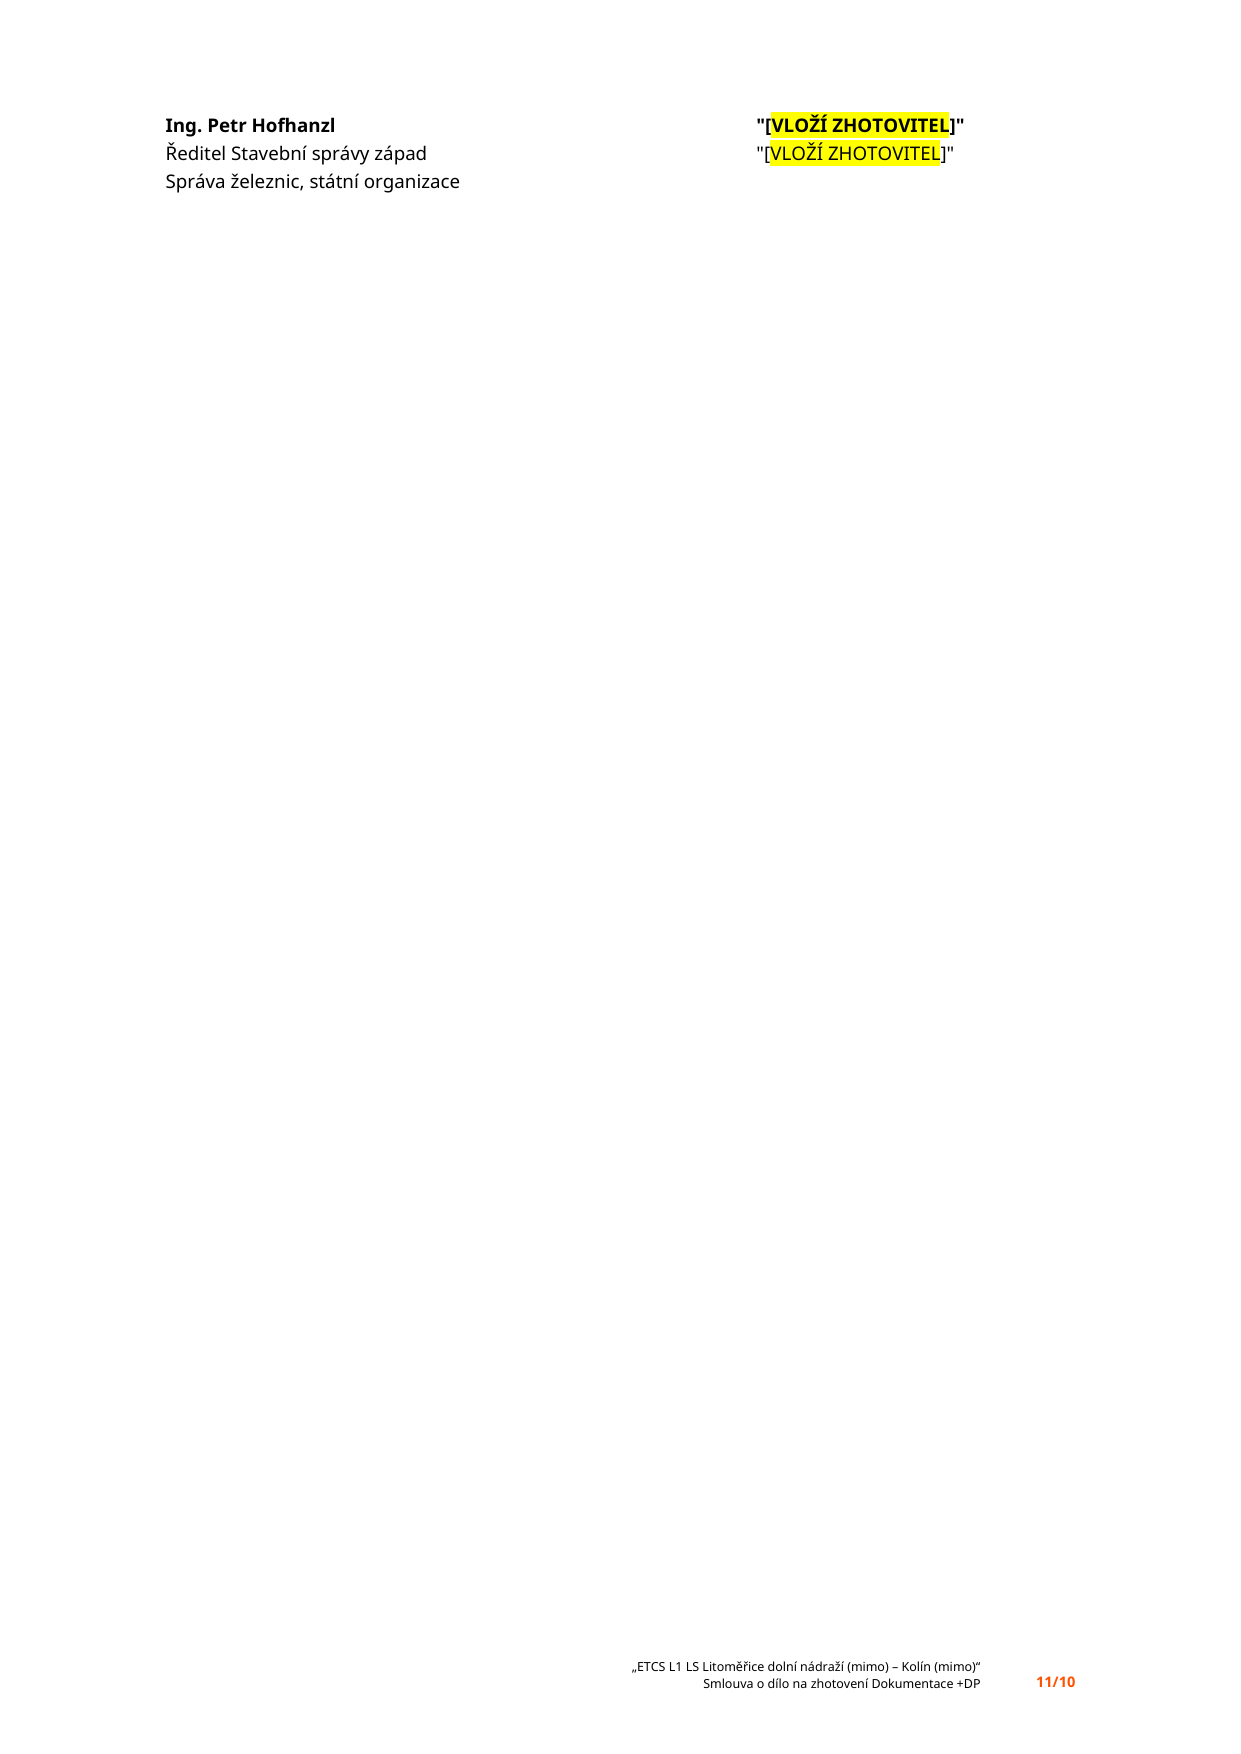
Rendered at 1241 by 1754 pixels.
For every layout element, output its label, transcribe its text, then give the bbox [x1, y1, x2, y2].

text Ing. Petr Hofhanzl "[VLOŽÍ ZHOTOVITEL]" [949, 112, 1075, 138]
text Ing. Petr Hofhanzl "[VLOŽÍ ZHOTOVITEL]" [165, 112, 771, 138]
text Ředitel Stavební správy západ "[VLOŽÍ ZHOTOVITEL]" [940, 140, 1075, 166]
text Ředitel Stavební správy západ "[VLOŽÍ ZHOTOVITEL]" [165, 140, 770, 166]
text Správa železnic, státní organizace [165, 168, 1075, 194]
